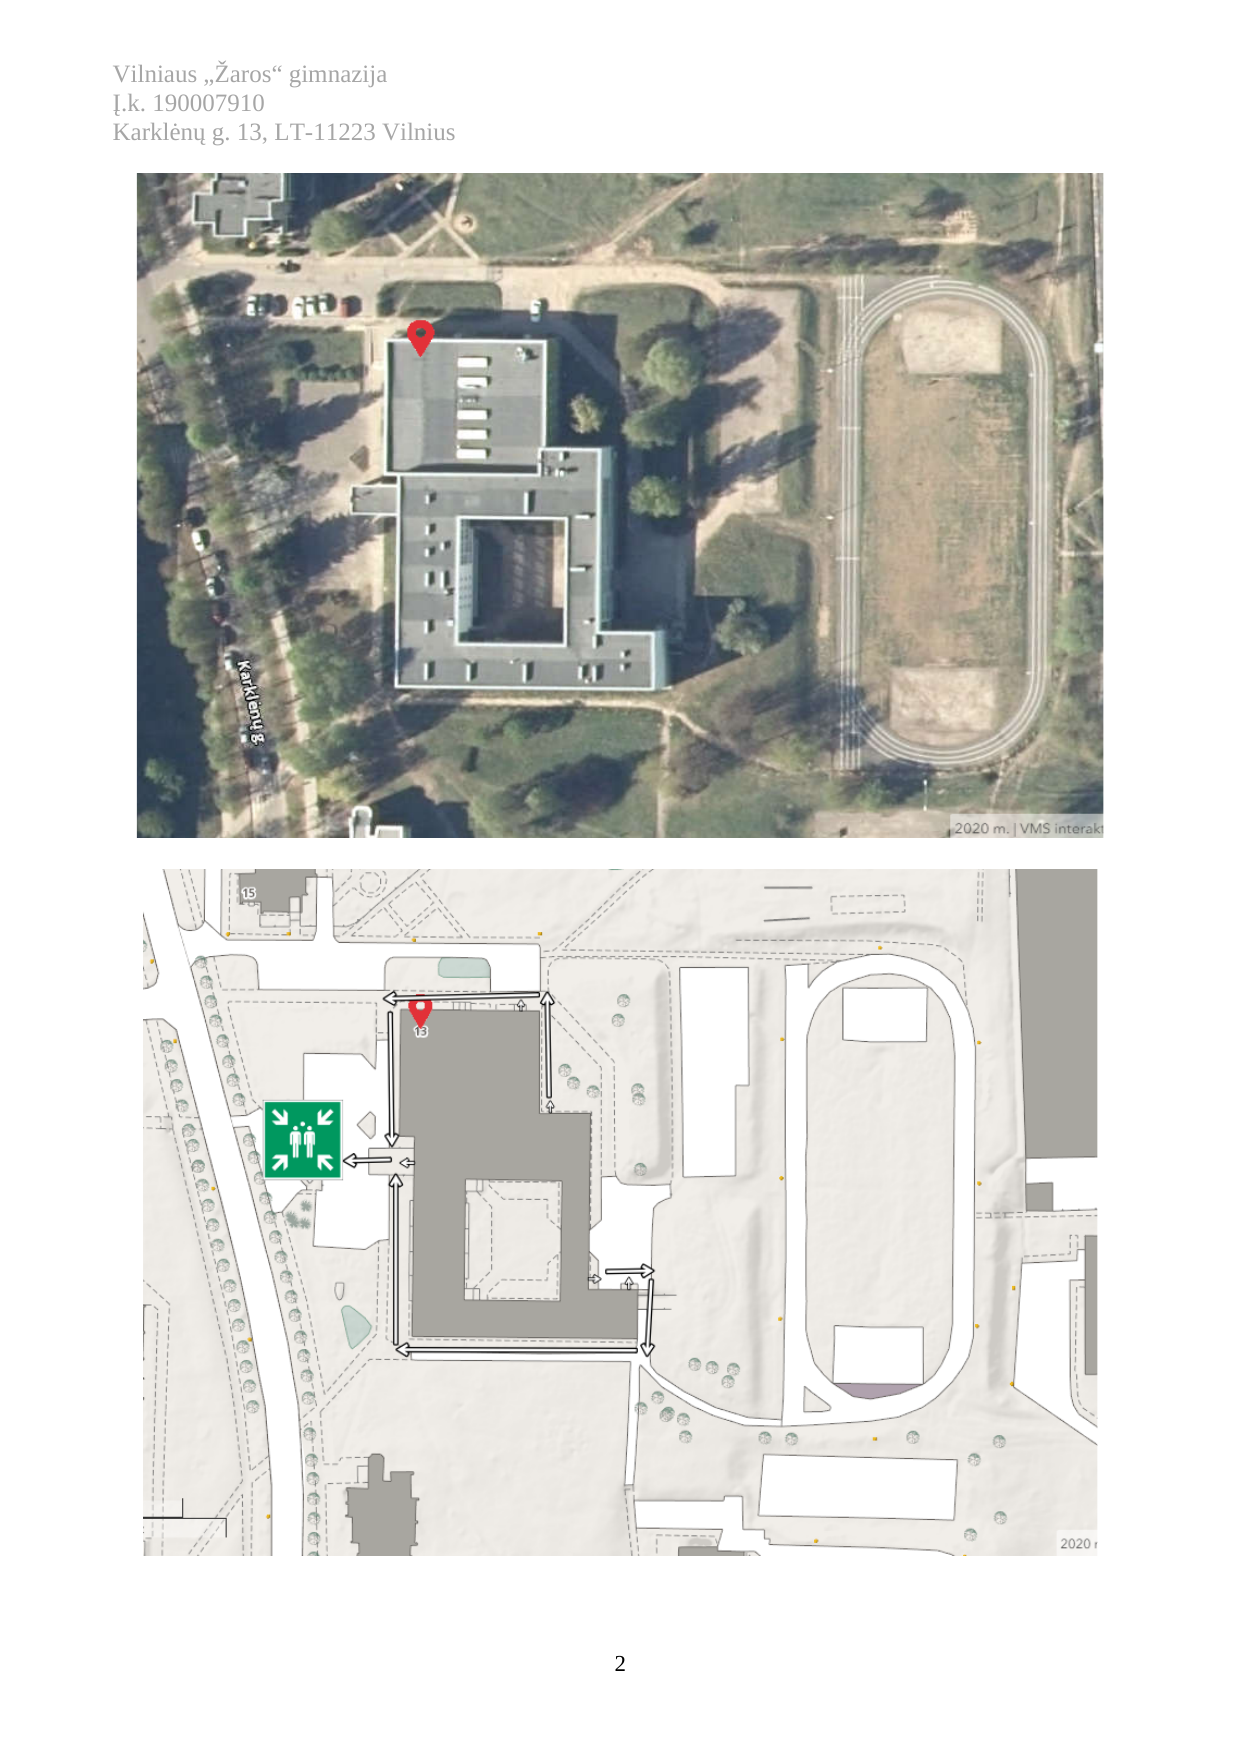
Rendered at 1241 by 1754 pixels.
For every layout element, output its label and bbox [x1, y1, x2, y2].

picture [136, 173, 1104, 838]
picture [143, 869, 1098, 1556]
